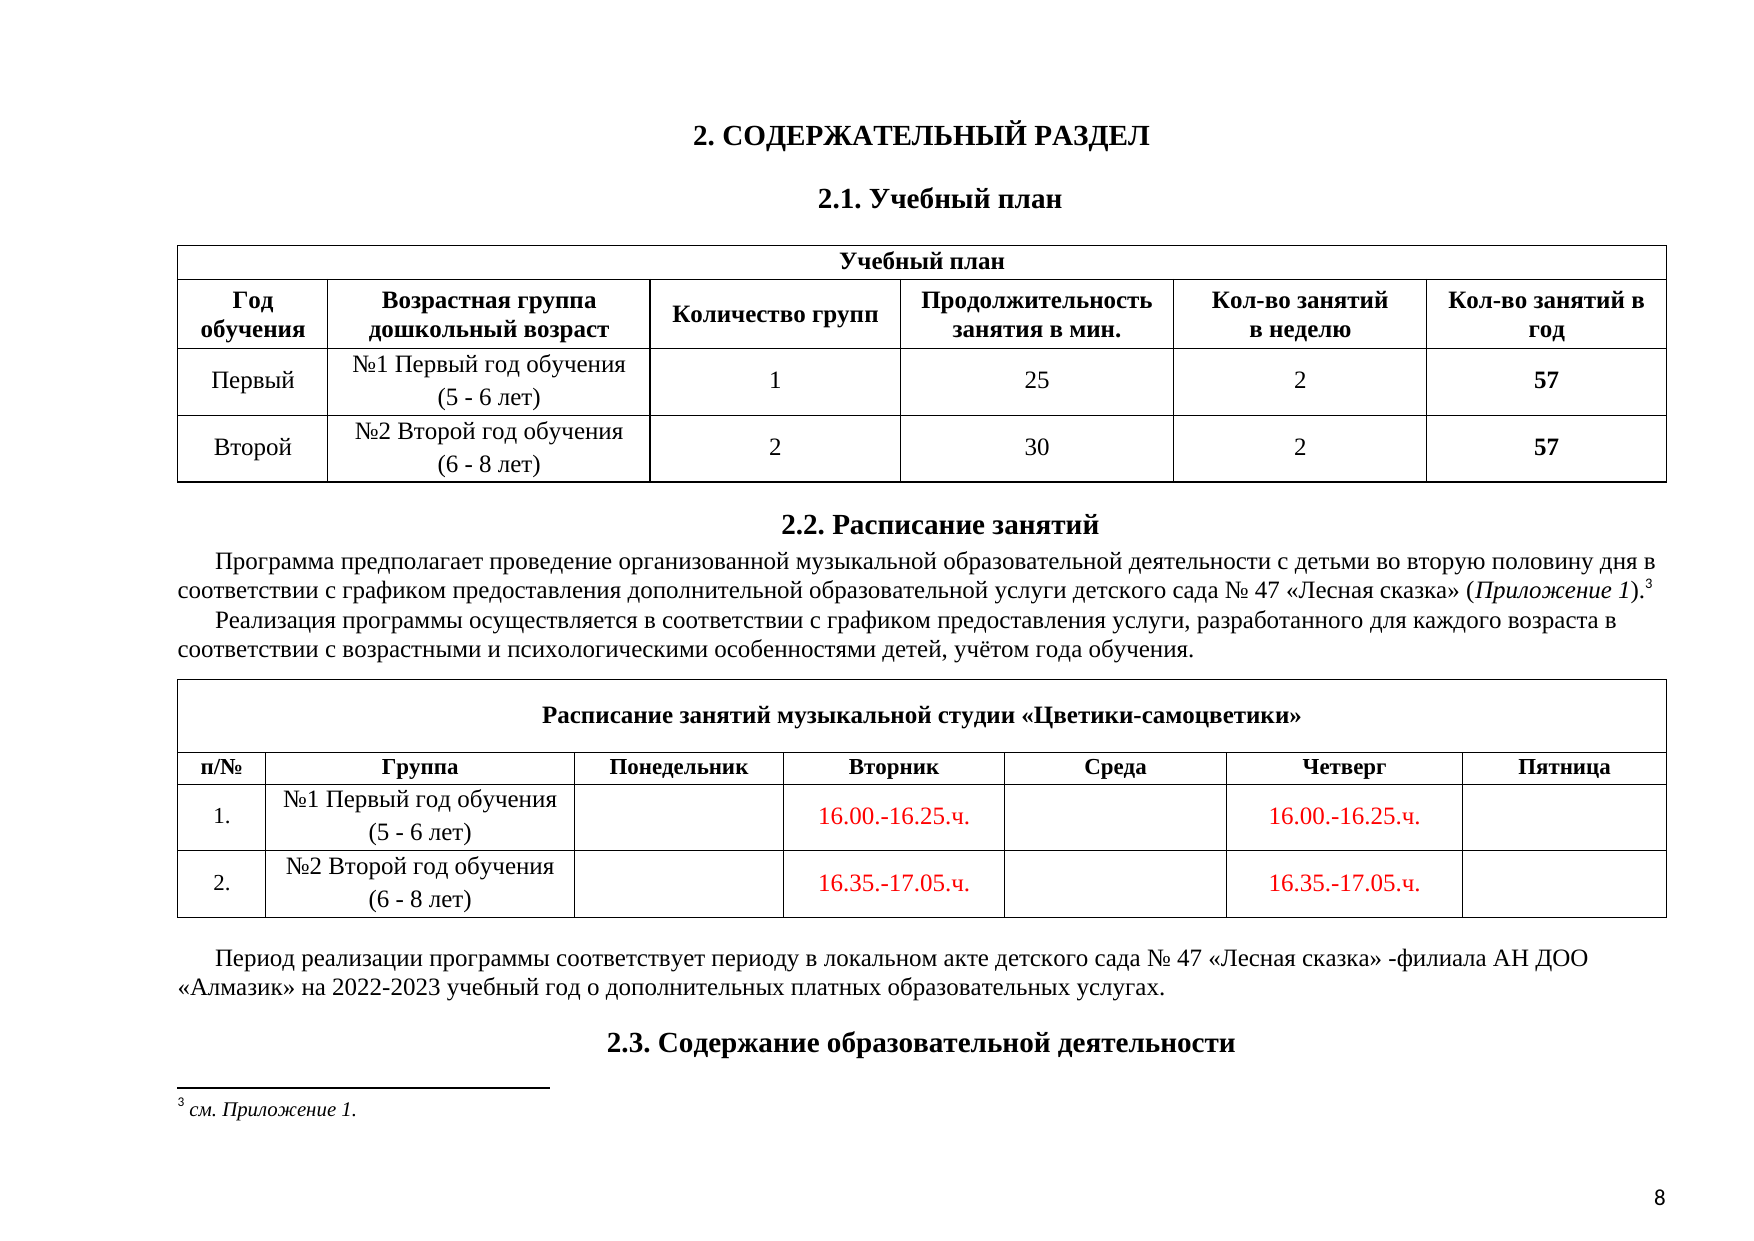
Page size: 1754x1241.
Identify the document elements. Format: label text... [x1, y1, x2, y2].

table_cell №1 Первый год обучения (5 - 6 лет) [328, 349, 649, 415]
table_cell Количество групп [651, 280, 900, 348]
table_cell Продолжительность занятия в мин. [901, 280, 1173, 348]
table_cell [1463, 785, 1666, 850]
table_cell 1. [178, 785, 265, 850]
table_cell 1 [651, 349, 900, 415]
table_cell 16.35.-17.05.ч. [784, 851, 1004, 917]
table_cell 25 [901, 349, 1173, 415]
text 2.2. Расписание занятий [177, 507, 1665, 541]
table_cell Группа [266, 753, 574, 783]
table_cell Первый [178, 349, 327, 415]
table_header Учебный план [178, 246, 1666, 279]
table_cell [575, 851, 783, 917]
table_cell [575, 785, 783, 850]
table_cell Возрастная группа дошкольный возраст [328, 280, 649, 348]
table_cell 57 [1427, 349, 1666, 415]
table_cell 30 [901, 416, 1173, 481]
table_cell 2 [651, 416, 900, 481]
table_cell 16.35.-17.05.ч. [1227, 851, 1462, 917]
table_header Расписание занятий музыкальной студии «Цветики-самоцветики» [178, 680, 1666, 752]
table_cell №2 Второй год обучения (6 - 8 лет) [328, 416, 649, 481]
table_cell [1005, 785, 1226, 850]
table_cell п/№ [178, 753, 265, 783]
table_cell Год обучения [178, 280, 327, 348]
text Период реализации программы соответствует периоду в локальном акте детского сада № 47 «Лесная сказка» -филиала АН ДОО «Алмазик» на 2022-2023 учебный год о дополнительных платных образовательных услугах. [177, 943, 1665, 1000]
text 2.1. Учебный план [177, 182, 1665, 215]
table_cell 16.00.-16.25.ч. [1227, 785, 1462, 850]
table_cell 2. [178, 851, 265, 917]
table_cell 2 [1174, 416, 1426, 481]
table_cell Второй [178, 416, 327, 481]
table_cell 2 [1174, 349, 1426, 415]
table_cell [1005, 851, 1226, 917]
table_cell Четверг [1227, 753, 1462, 783]
table_cell [1463, 851, 1666, 917]
text Программа предполагает проведение организованной музыкальной образовательной деятельности с детьми во вторую половину дня в соответствии с графиком предоставления дополнительной образовательной услуги детского сада № 47 «Лесная сказка» (Приложение 1). [177, 546, 1665, 605]
text 2.3. Содержание образовательной деятельности [177, 1025, 1665, 1059]
table_cell 57 [1427, 416, 1666, 481]
table_cell Понедельник [575, 753, 783, 783]
table_cell Кол-во занятий в неделю [1174, 280, 1426, 348]
table_cell Кол-во занятий в год [1427, 280, 1666, 348]
table_cell Вторник [784, 753, 1004, 783]
table_cell Среда [1005, 753, 1226, 783]
table_cell №1 Первый год обучения (5 - 6 лет) [266, 785, 574, 850]
table_cell Пятница [1463, 753, 1666, 783]
text Реализация программы осуществляется в соответствии с графиком предоставления услуги, разработанного для каждого возраста в соответствии с возрастными и психологическими особенностями детей, учётом года обучения. [177, 605, 1665, 663]
table_cell №2 Второй год обучения (6 - 8 лет) [266, 851, 574, 917]
table_cell 16.00.-16.25.ч. [784, 785, 1004, 850]
text 2. СОДЕРЖАТЕЛЬНЫЙ РАЗДЕЛ [177, 118, 1665, 152]
